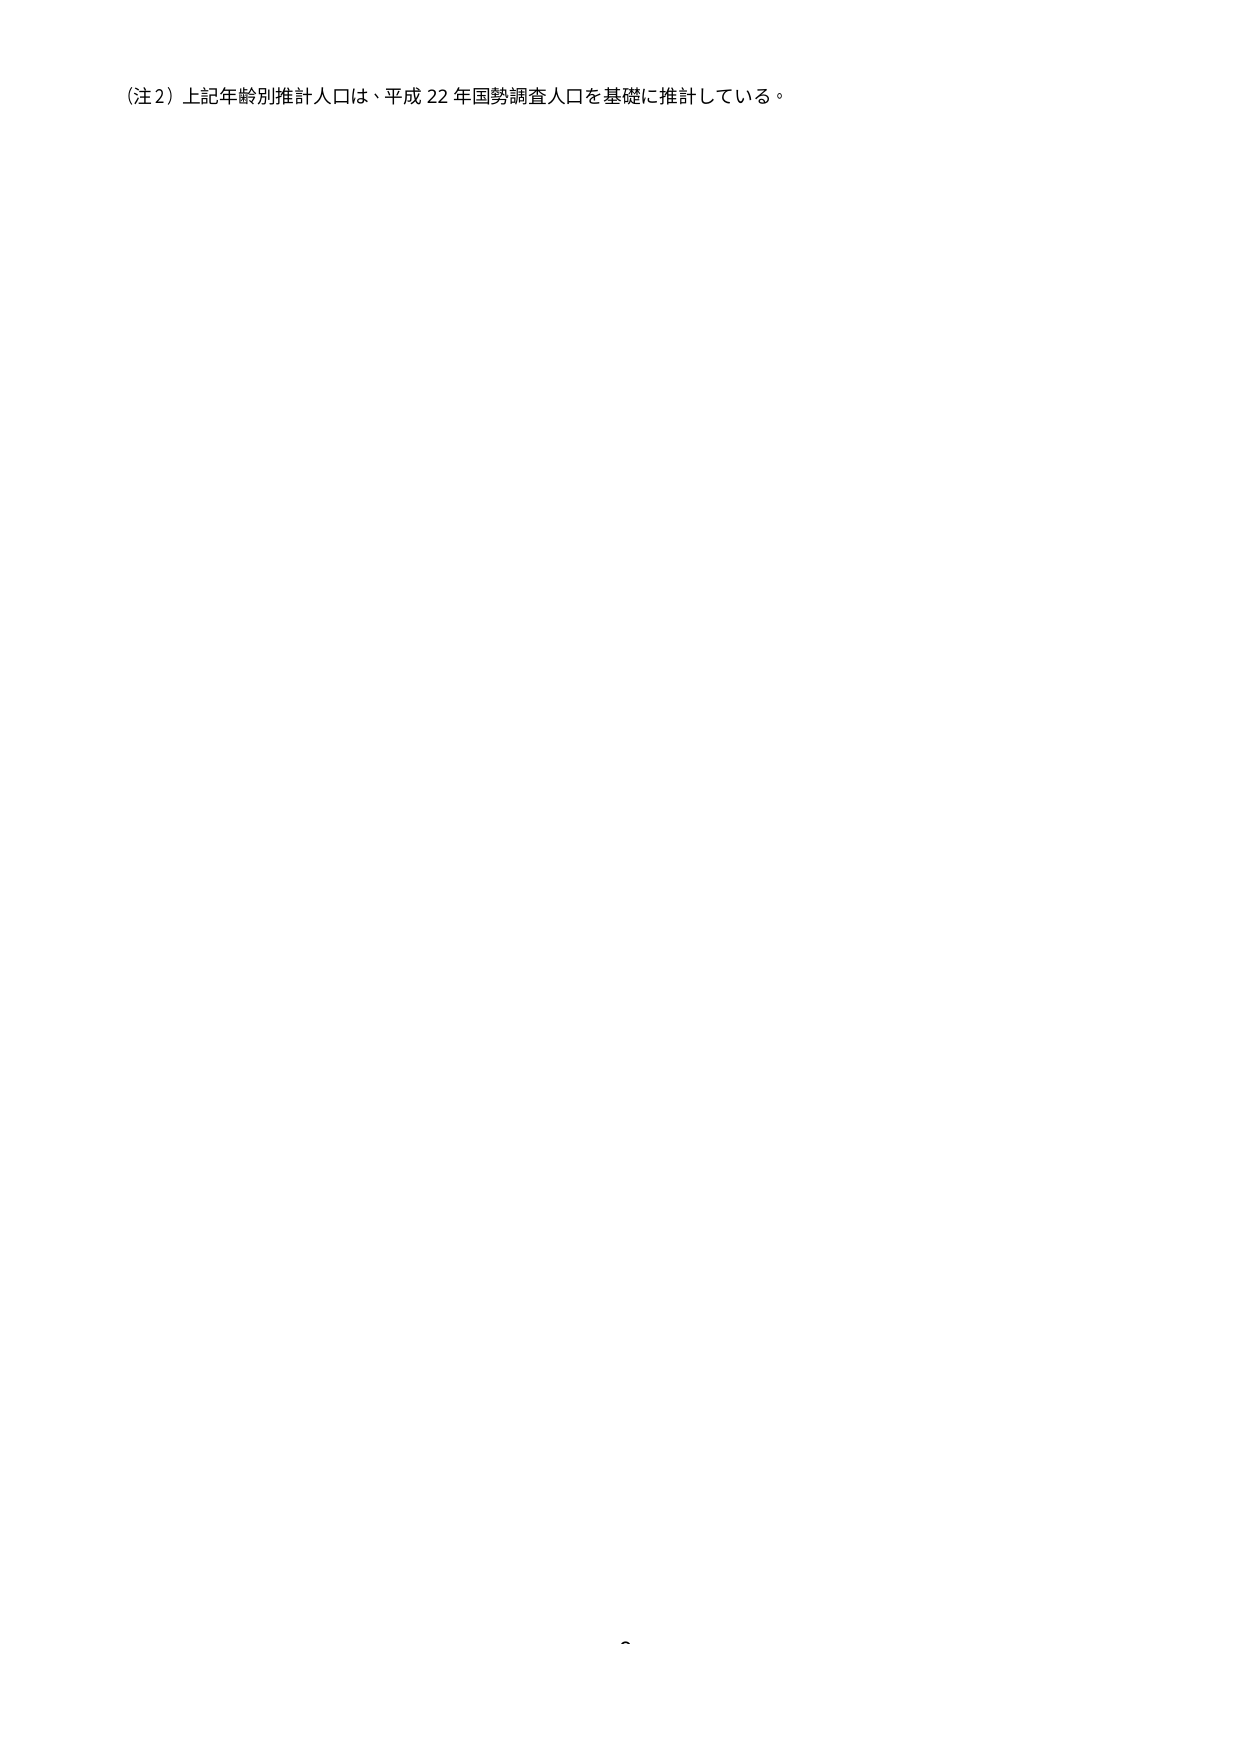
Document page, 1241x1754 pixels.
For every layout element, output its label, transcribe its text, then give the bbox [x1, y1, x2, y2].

text （注２）上記年齢別推計人口は、平成 22 年国勢調査人口を基礎に推計している。 [118, 83, 1171, 109]
